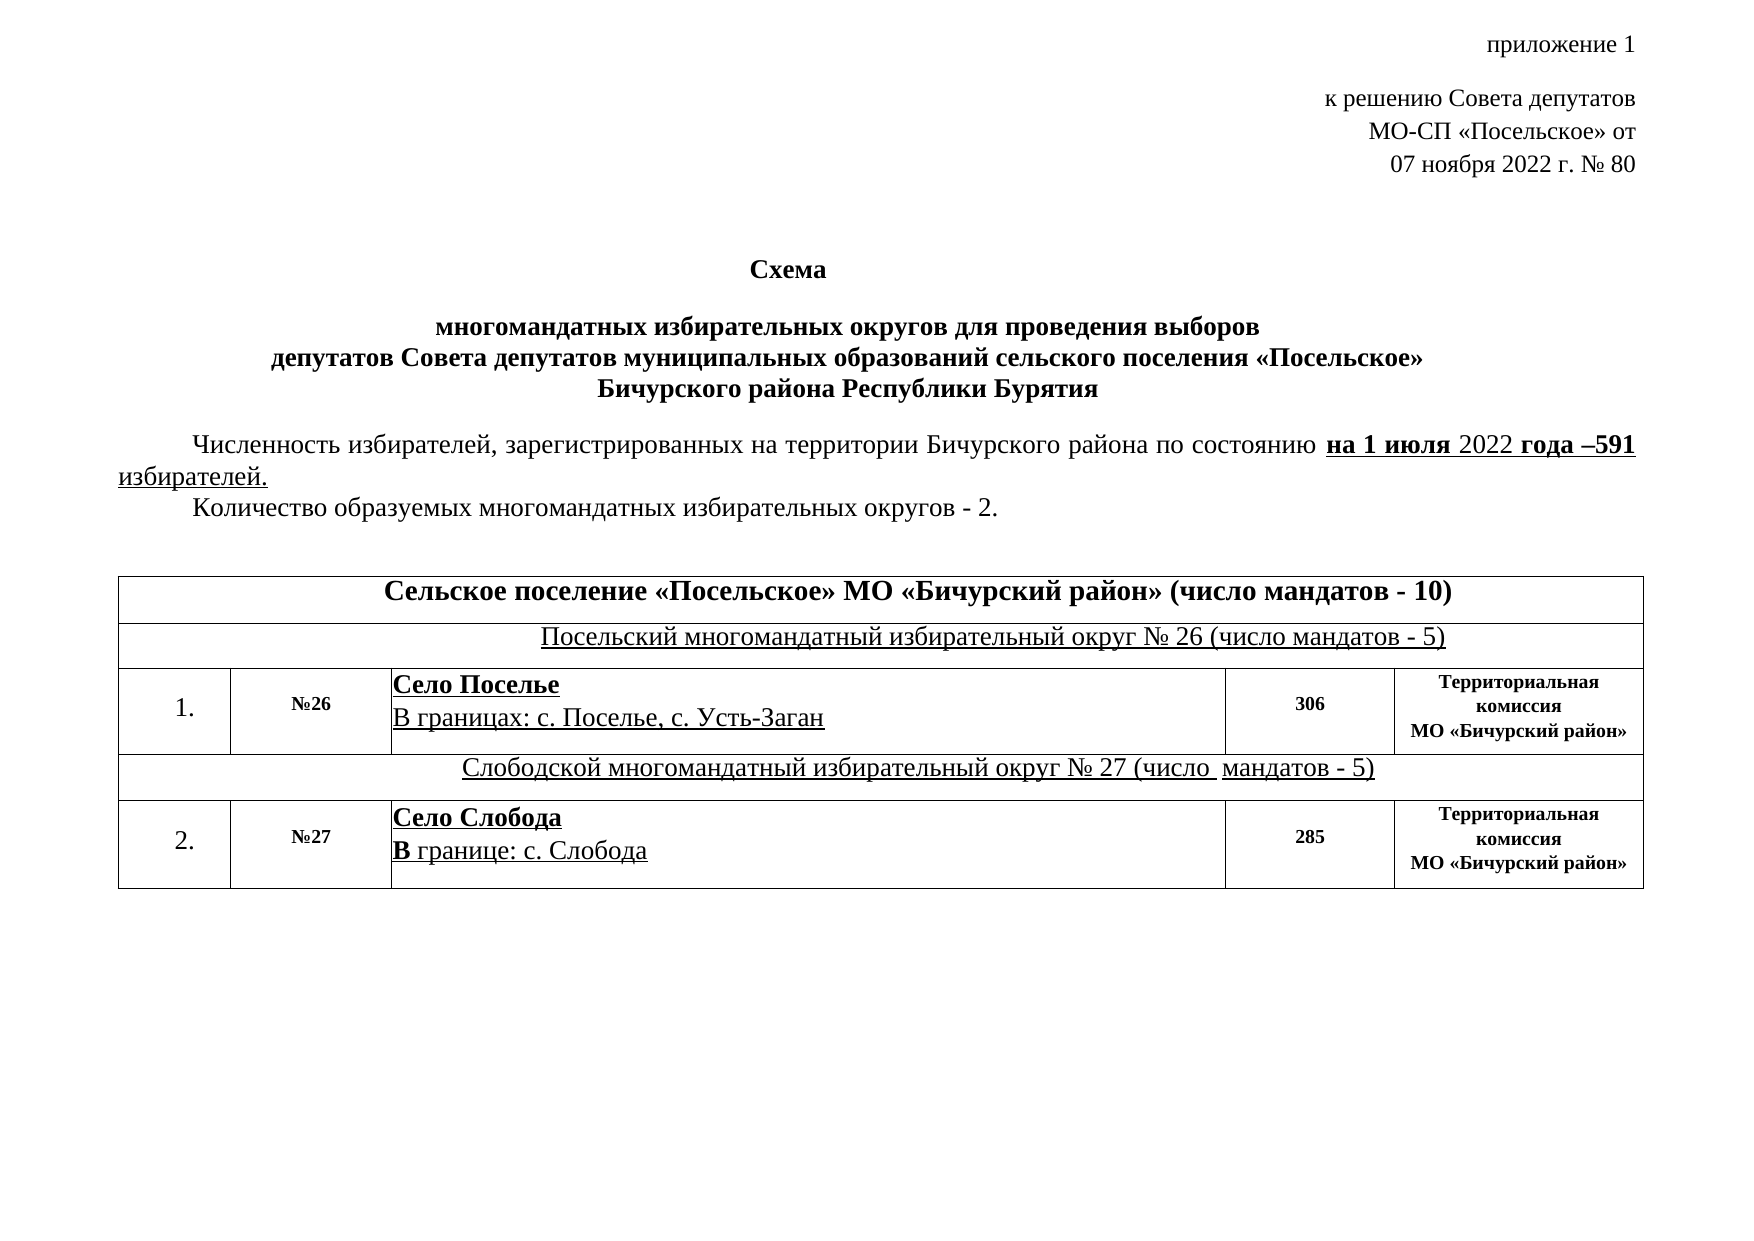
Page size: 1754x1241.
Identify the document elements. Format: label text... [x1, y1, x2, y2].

table_header Сельское поселение «Посельское» МО «Бичурский район» (число мандатов - 10) [119, 577, 1643, 623]
table_cell №27 [231, 801, 391, 888]
table_cell [119, 669, 230, 754]
text Количество образуемых многомандатных избирательных округов - 2. [118, 491, 1636, 522]
table_cell 285 [1226, 801, 1394, 888]
table_cell Посельский многомандатный избирательный округ № 26 (число мандатов - 5) [119, 624, 1643, 667]
text Численность избирателей, зарегистрированных на территории Бичурского района по состоянию на 1 июля 2022 года –591 избирателей. [118, 428, 1636, 491]
table_cell №26 [231, 669, 391, 754]
text Бичурского района Республики Бурятия [118, 373, 1577, 404]
text Схема [749, 257, 1636, 284]
text многомандатных избирательных округов для проведения выборов депутатов Совета депутатов муниципальных образований сельского поселения «Посельское» [118, 310, 1577, 373]
table_cell Территориальная комиссия МО «Бичурский район» [1395, 669, 1643, 754]
text приложение 1 [118, 29, 1636, 58]
table_cell Село Слобода В границе: с. Слобода [392, 801, 1225, 888]
table_cell Село Поселье В границах: с. Поселье, с. Усть-Заган [392, 669, 1225, 754]
text к решению Совета депутатов МО-СП «Посельское» от 07 ноября 2022 г. № 80 [118, 83, 1636, 178]
table_cell [119, 801, 230, 888]
table_cell Территориальная комиссия МО «Бичурский район» [1395, 801, 1643, 888]
table_cell Слободской многомандатный избирательный округ № 27 (число мандатов - 5) [119, 755, 1643, 800]
table_cell 306 [1226, 669, 1394, 754]
